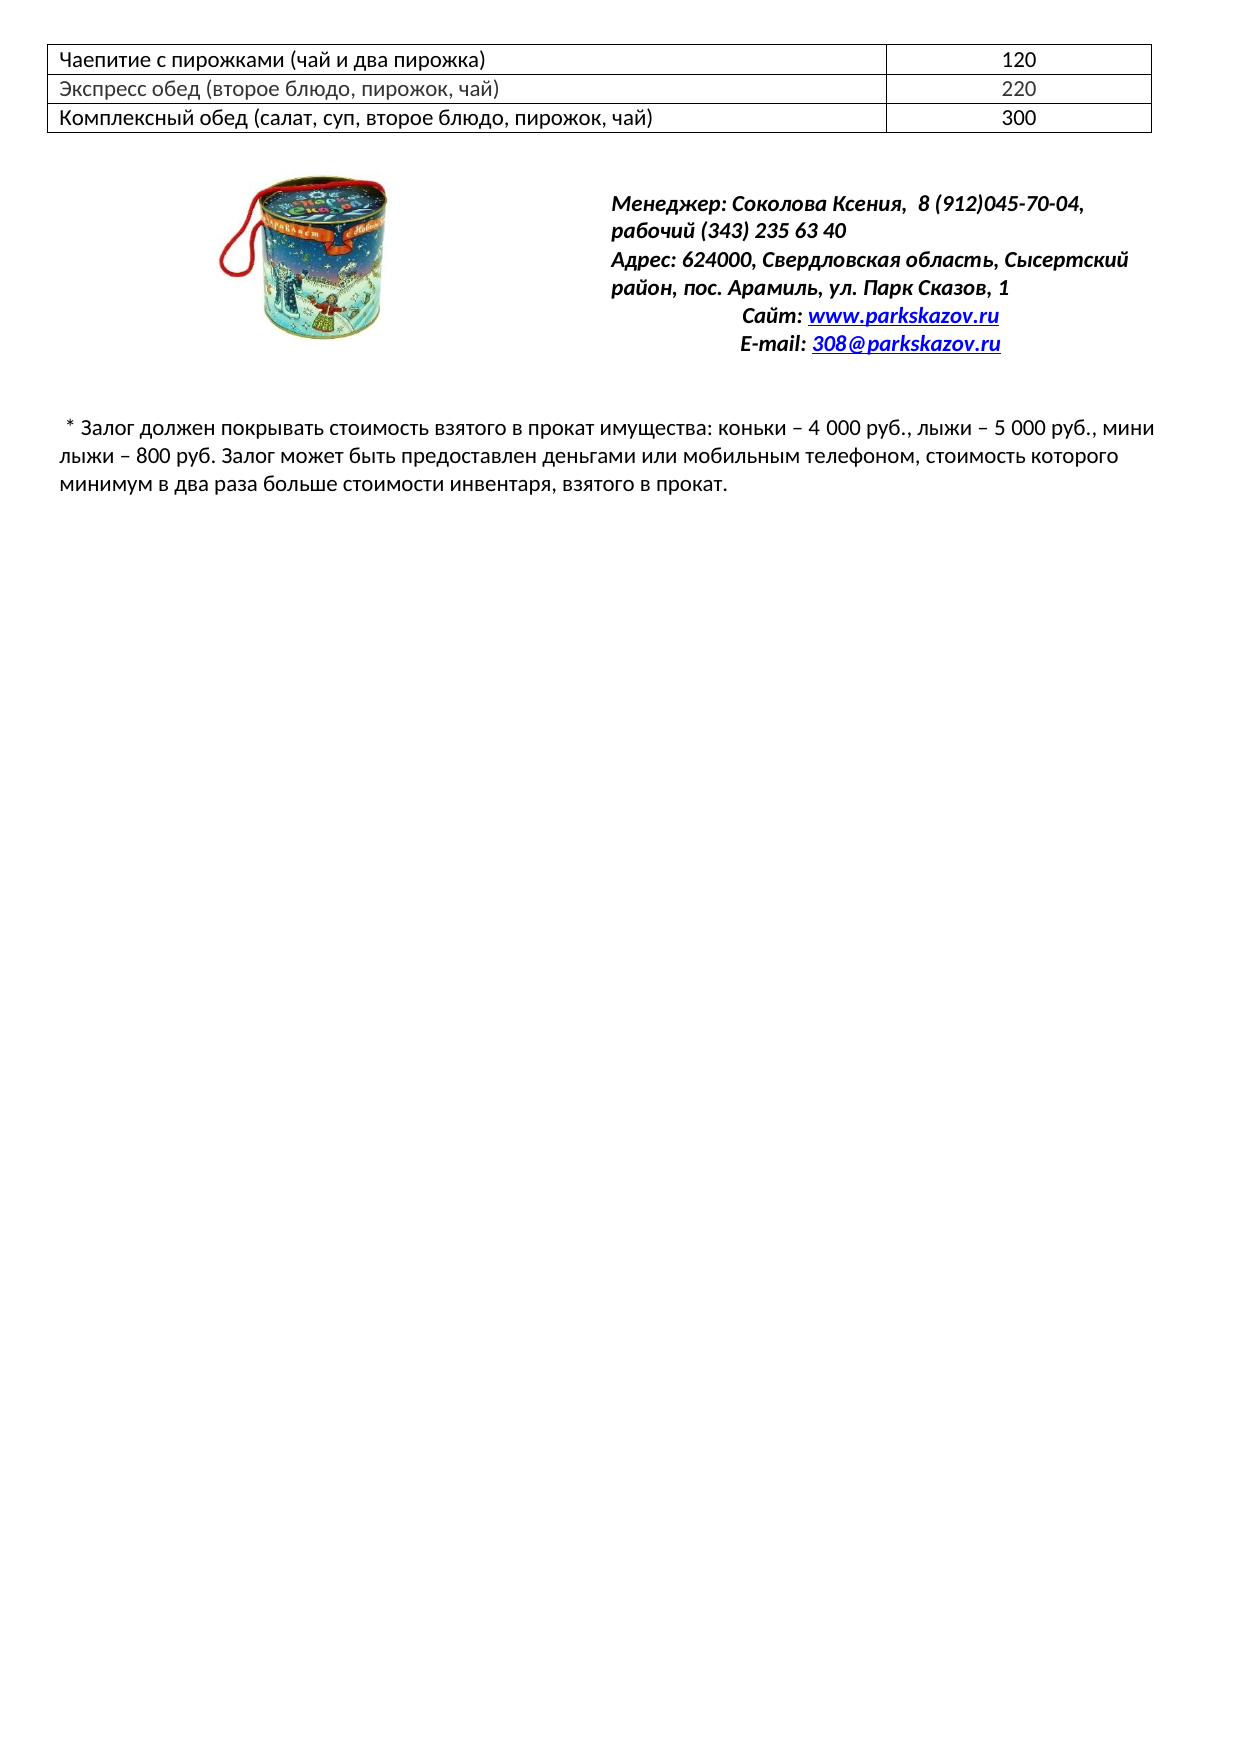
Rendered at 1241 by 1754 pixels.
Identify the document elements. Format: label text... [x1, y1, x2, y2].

table_header [59, 161, 600, 413]
table_cell Комплексный обед (салат, суп, второе блюдо, пирожок, чай) [48, 104, 886, 132]
table_header Менеджер: Соколова Ксения, 8 (912)045-70-04, рабочий (343) 235 63 40 Адрес: 624000, Свердловская область, Сысертский район, пос. Арамиль, ул. Парк Сказов, 1 Сайт: www.parkskazov.ru E-mail: 308@parkskazov.ru [600, 161, 1141, 413]
table_cell Чаепитие с пирожками (чай и два пирожка) [48, 45, 886, 73]
table_cell 220 [887, 75, 1151, 102]
table_cell Экспресс обед (второе блюдо, пирожок, чай) [48, 75, 886, 102]
picture [216, 160, 396, 344]
table_cell 120 [887, 45, 1151, 73]
table_cell 300 [887, 104, 1151, 132]
text * Залог должен покрывать стоимость взятого в прокат имущества: коньки – 4 000 руб., лыжи – 5 000 руб., мини лыжи – 800 руб. Залог может быть предоставлен деньгами или мобильным телефоном, стоимость которого минимум в два раза больше стоимости инвентаря, взятого в прокат. [59, 413, 1181, 497]
